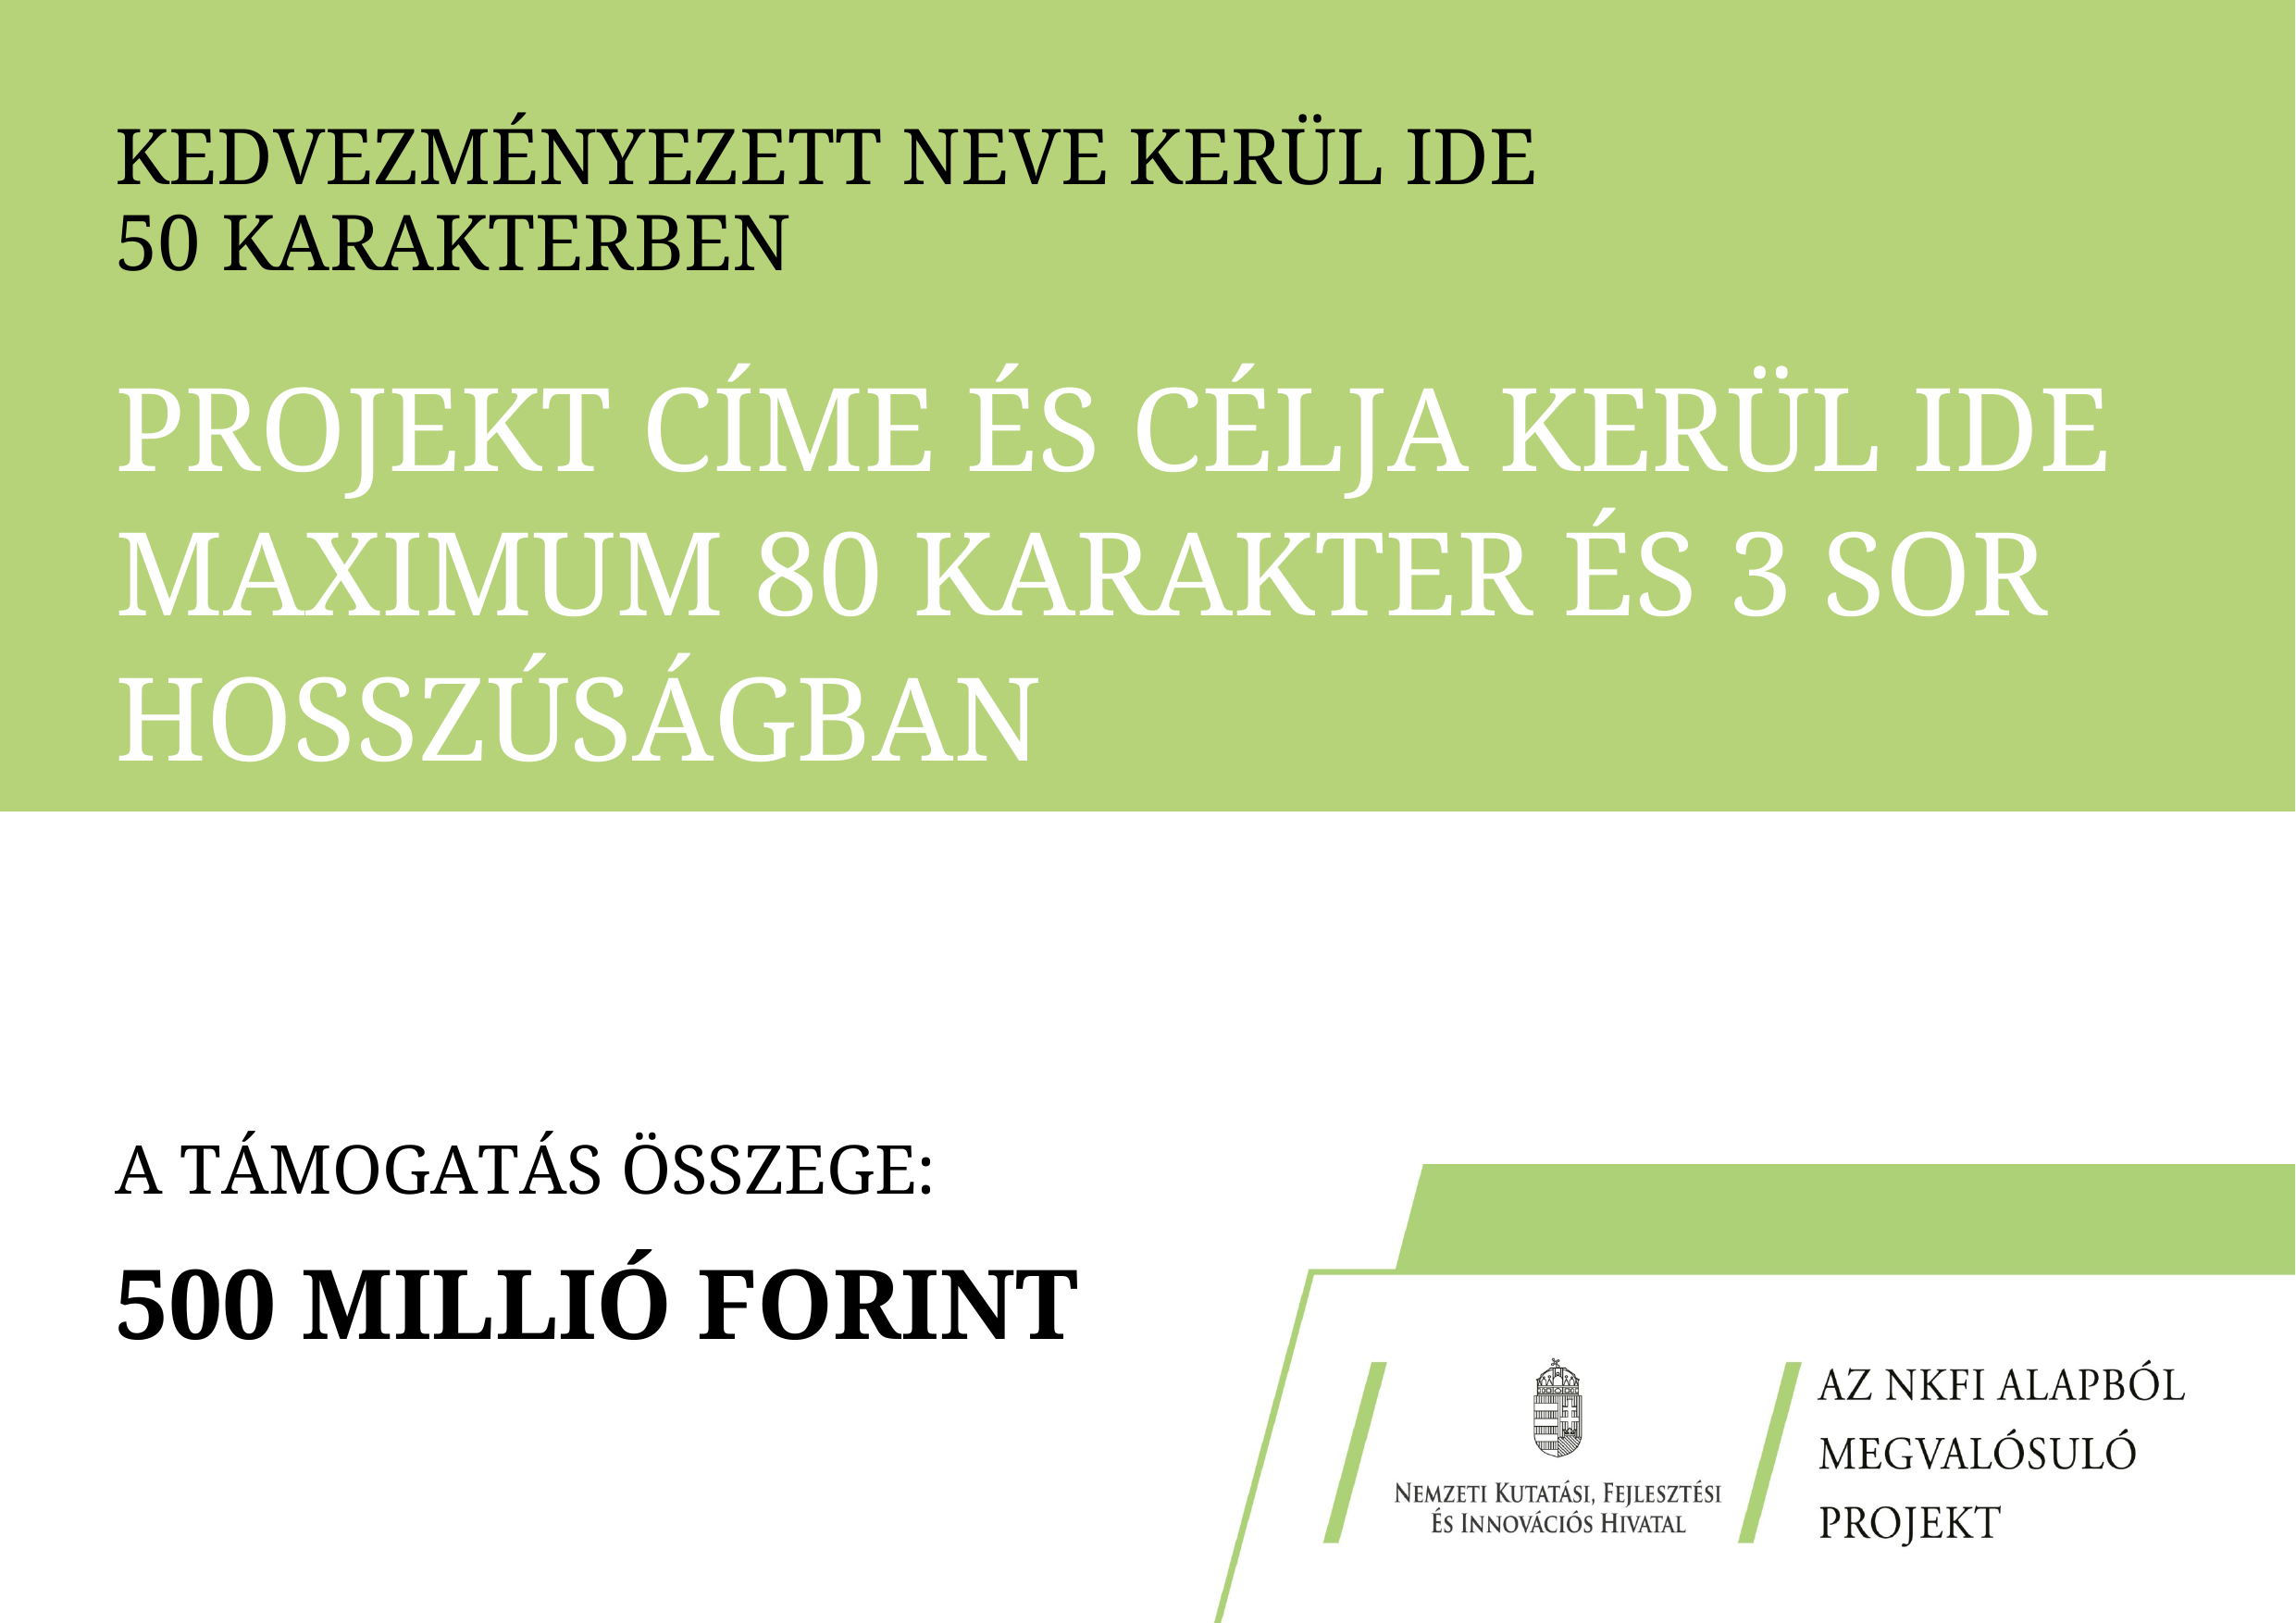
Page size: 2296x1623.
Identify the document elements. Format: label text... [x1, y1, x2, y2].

text 50 KARAKTERBEN [115, 202, 2180, 289]
text 500 MILLIÓ FORINT [115, 1223, 2180, 1368]
picture [1210, 1164, 2296, 1623]
text HOSSZÚSÁGBAN [115, 645, 2180, 789]
text PROJEKT CÍME ÉS CÉLJA KERÜL IDE [115, 355, 2180, 501]
text MAXIMUM 80 KARAKTER ÉS 3 SOR [115, 501, 2180, 645]
text A TÁMOGATÁS ÖSSZEGE: [115, 1079, 2180, 1223]
text KEDVEZMÉNYEZETT NEVE KERÜL IDE [115, 115, 2180, 202]
